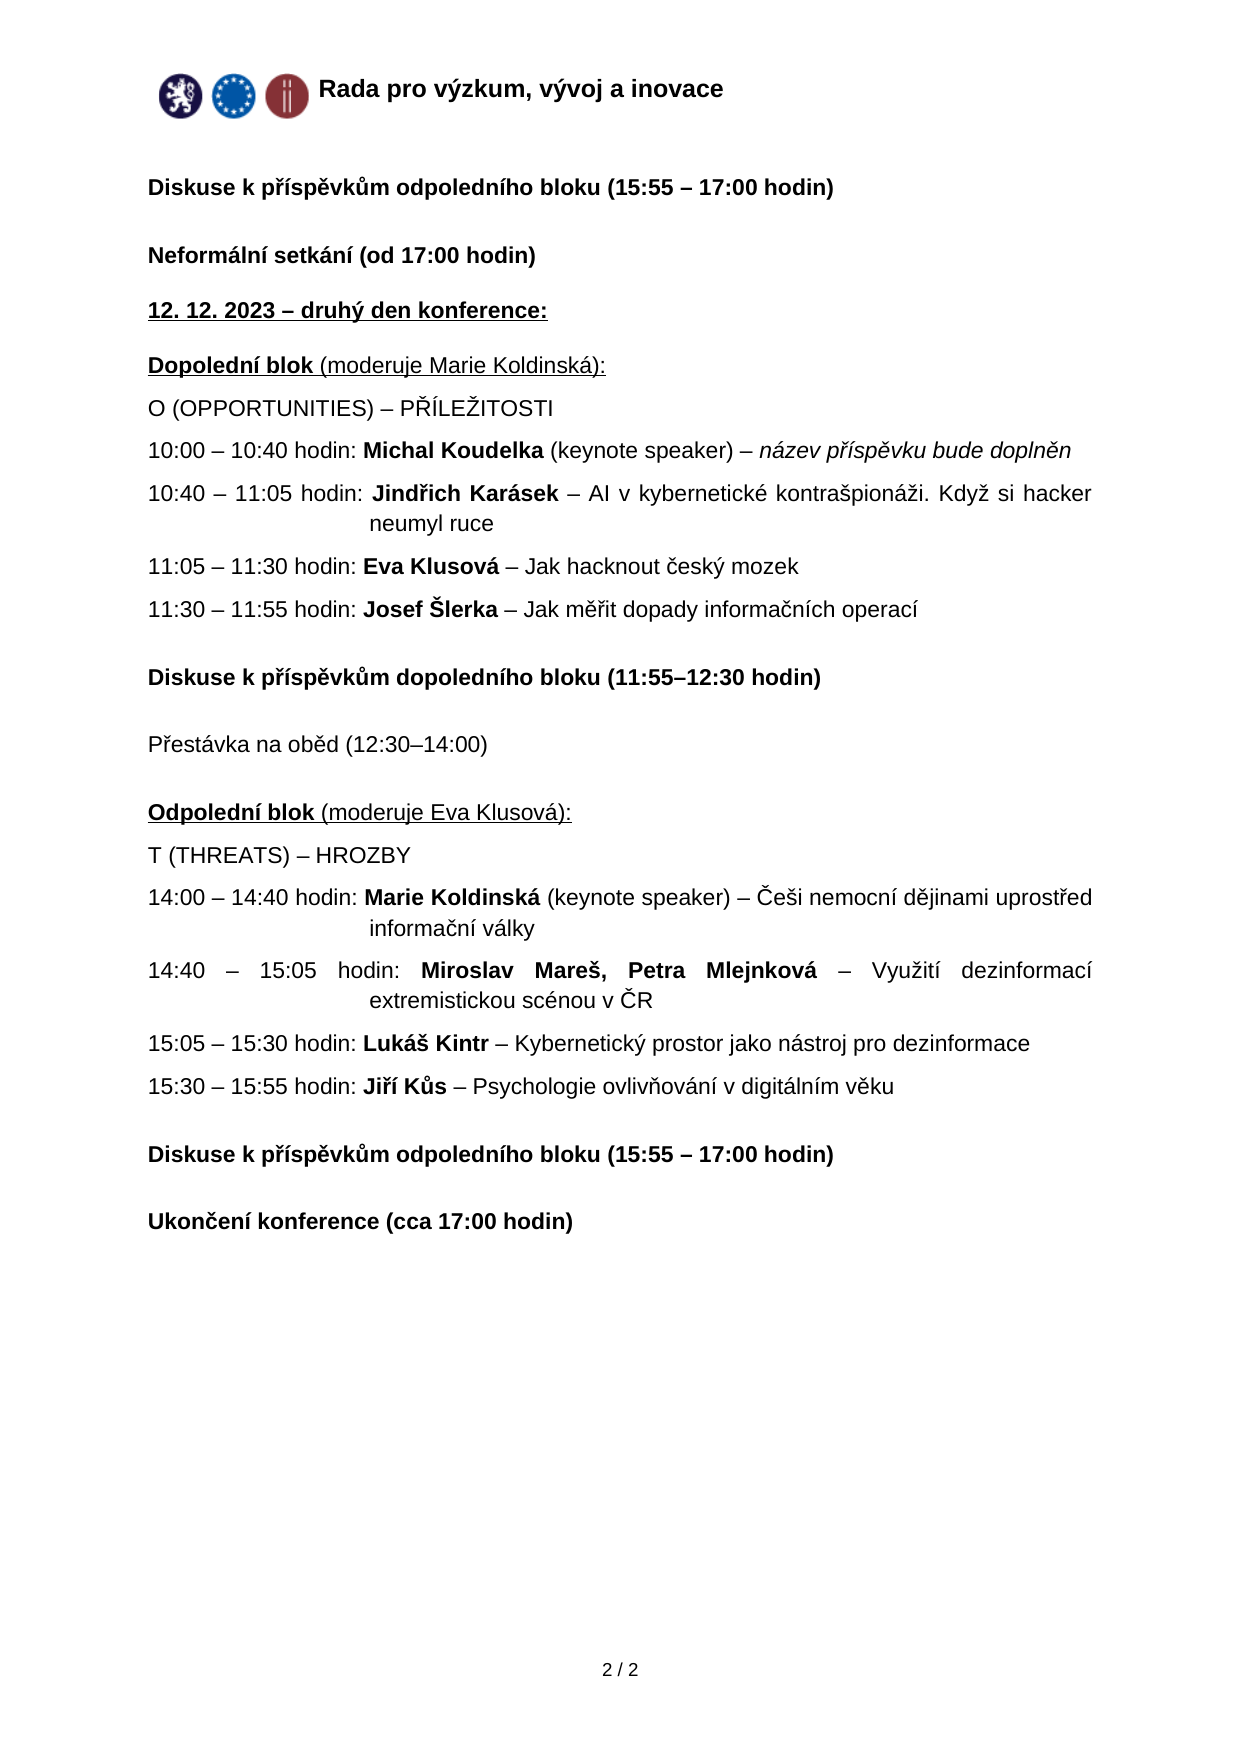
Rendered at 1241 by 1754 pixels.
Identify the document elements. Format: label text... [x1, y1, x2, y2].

text Diskuse k příspěvkům odpoledního bloku (15:55 – 17:00 hodin) [148, 1141, 1093, 1167]
text O (OPPORTUNITIES) – PŘÍLEŽITOSTI [148, 395, 1093, 421]
text 12. 12. 2023 – druhý den konference: [148, 297, 1093, 323]
text 14:00 – 14:40 hodin: Marie Koldinská (keynote speaker) – Češi nemocní dějinami uprostřed informační války [148, 884, 1093, 941]
text 15:05 – 15:30 hodin: Lukáš Kintr – Kybernetický prostor jako nástroj pro dezinformace [148, 1030, 1093, 1057]
text Odpolední blok (moderuje Eva Klusová): [148, 799, 1093, 825]
text 10:00 – 10:40 hodin: Michal Koudelka (keynote speaker) – název příspěvku bude doplněn [148, 437, 1093, 464]
text Diskuse k příspěvkům dopoledního bloku (11:55–12:30 hodin) [148, 663, 1093, 690]
text 10:40 – 11:05 hodin: Jindřich Karásek – AI v kybernetické kontrašpionáži. Když si hacker neumyl ruce [148, 480, 1093, 537]
text Ukončení konference (cca 17:00 hodin) [148, 1208, 1093, 1235]
picture [158, 73, 309, 120]
text 14:40 – 15:05 hodin: Miroslav Mareš, Petra Mlejnková – Využití dezinformací extremistickou scénou v ČR [148, 957, 1093, 1014]
text 11:30 – 11:55 hodin: Josef Šlerka – Jak měřit dopady informačních operací [148, 596, 1093, 622]
text Neformální setkání (od 17:00 hodin) [148, 242, 1093, 268]
text 11:05 – 11:30 hodin: Eva Klusová – Jak hacknout český mozek [148, 553, 1093, 579]
text 15:30 – 15:55 hodin: Jiří Kůs – Psychologie ovlivňování v digitálním věku [148, 1073, 1093, 1099]
text Dopolední blok (moderuje Marie Koldinská): [148, 352, 1093, 378]
text T (THREATS) – HROZBY [148, 842, 1093, 868]
text Přestávka na oběd (12:30–14:00) [148, 731, 1093, 758]
text Diskuse k příspěvkům odpoledního bloku (15:55 – 17:00 hodin) [148, 174, 1093, 200]
